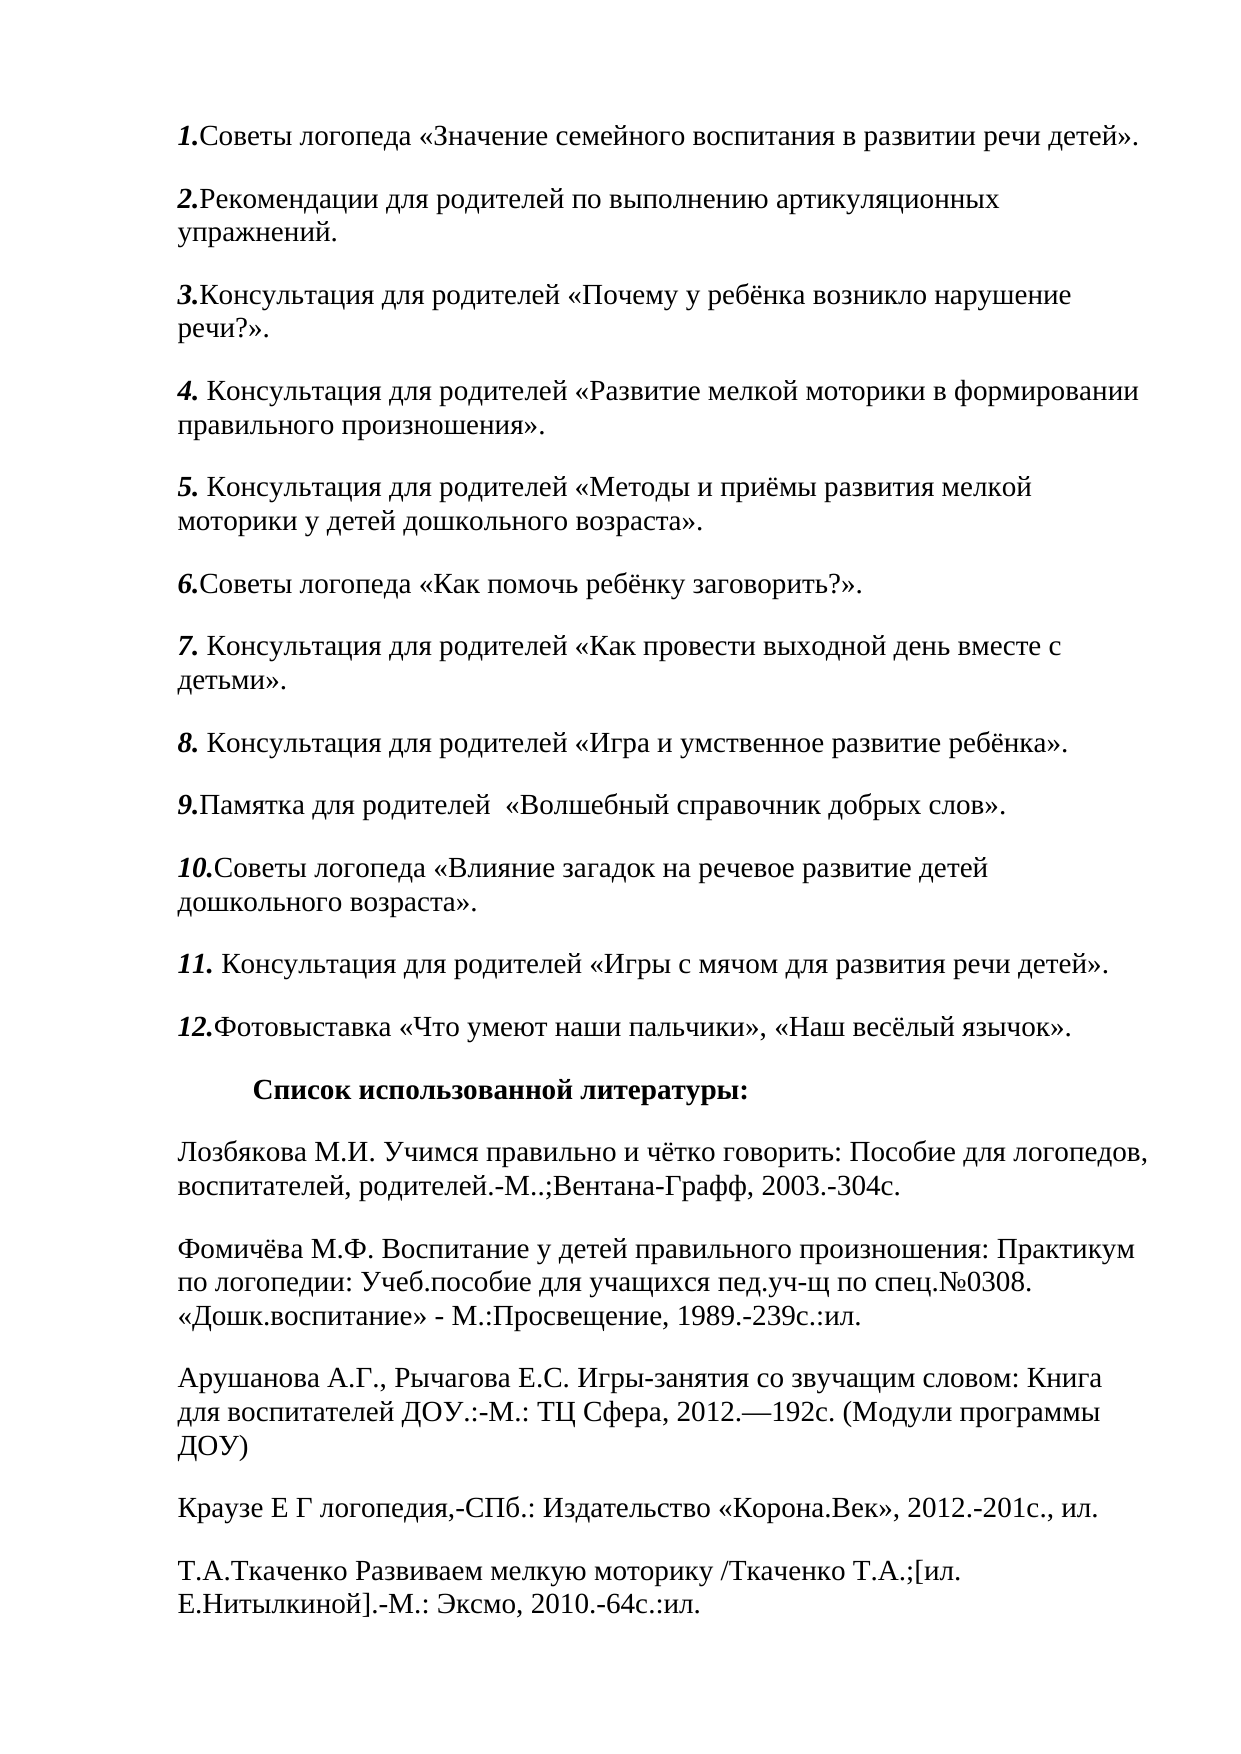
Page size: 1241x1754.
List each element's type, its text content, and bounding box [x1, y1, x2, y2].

text Список использованной литературы: [252, 1072, 1152, 1105]
text 1.Советы логопеда «Значение семейного воспитания в развитии речи детей». [177, 118, 1152, 152]
text Краузе Е Г логопедия,-СПб.: Издательство «Корона.Век», 2012.-201с., ил. [177, 1490, 1152, 1524]
text 5. Консультация для родителей «Методы и приёмы развития мелкой моторики у детей дошкольного возраста». [177, 469, 1152, 537]
text 8. Консультация для родителей «Игра и умственное развитие ребёнка». [177, 725, 1152, 758]
text 2.Рекомендации для родителей по выполнению артикуляционных упражнений. [177, 181, 1152, 248]
text 11. Консультация для родителей «Игры с мячом для развития речи детей». [177, 946, 1152, 980]
text 7. Консультация для родителей «Как провести выходной день вместе с детьми». [177, 628, 1152, 696]
text 3.Консультация для родителей «Почему у ребёнка возникло нарушение речи?». [177, 277, 1152, 344]
text Фомичёва М.Ф. Воспитание у детей правильного произношения: Практикум по логопедии: Учеб.пособие для учащихся пед.уч-щ по спец.№0308. «Дошк.воспитание» - М.:Просвещение, 1989.-239с.:ил. [177, 1231, 1152, 1331]
text Т.А.Ткаченко Развиваем мелкую моторику /Ткаченко Т.А.;[ил. Е.Нитылкиной].-М.: Эксмо, 2010.-64с.:ил. [177, 1553, 1152, 1620]
text Лозбякова М.И. Учимся правильно и чётко говорить: Пособие для логопедов, воспитателей, родителей.-М..;Вентана-Графф, 2003.-304с. [177, 1134, 1152, 1202]
text 9.Памятка для родителей «Волшебный справочник добрых слов». [177, 787, 1152, 821]
text Арушанова А.Г., Рычагова Е.С. Игры-занятия со звучащим словом: Книга для воспитателей ДОУ.:-М.: ТЦ Сфера, 2012.—192с. (Модули программы ДОУ) [177, 1361, 1152, 1461]
text 4. Консультация для родителей «Развитие мелкой моторики в формировании правильного произношения». [177, 373, 1152, 440]
text 6.Советы логопеда «Как помочь ребёнку заговорить?». [177, 566, 1152, 599]
text 10.Советы логопеда «Влияние загадок на речевое развитие детей дошкольного возраста». [177, 850, 1152, 917]
text 12.Фотовыставка «Что умеют наши пальчики», «Наш весёлый язычок». [177, 1009, 1152, 1043]
